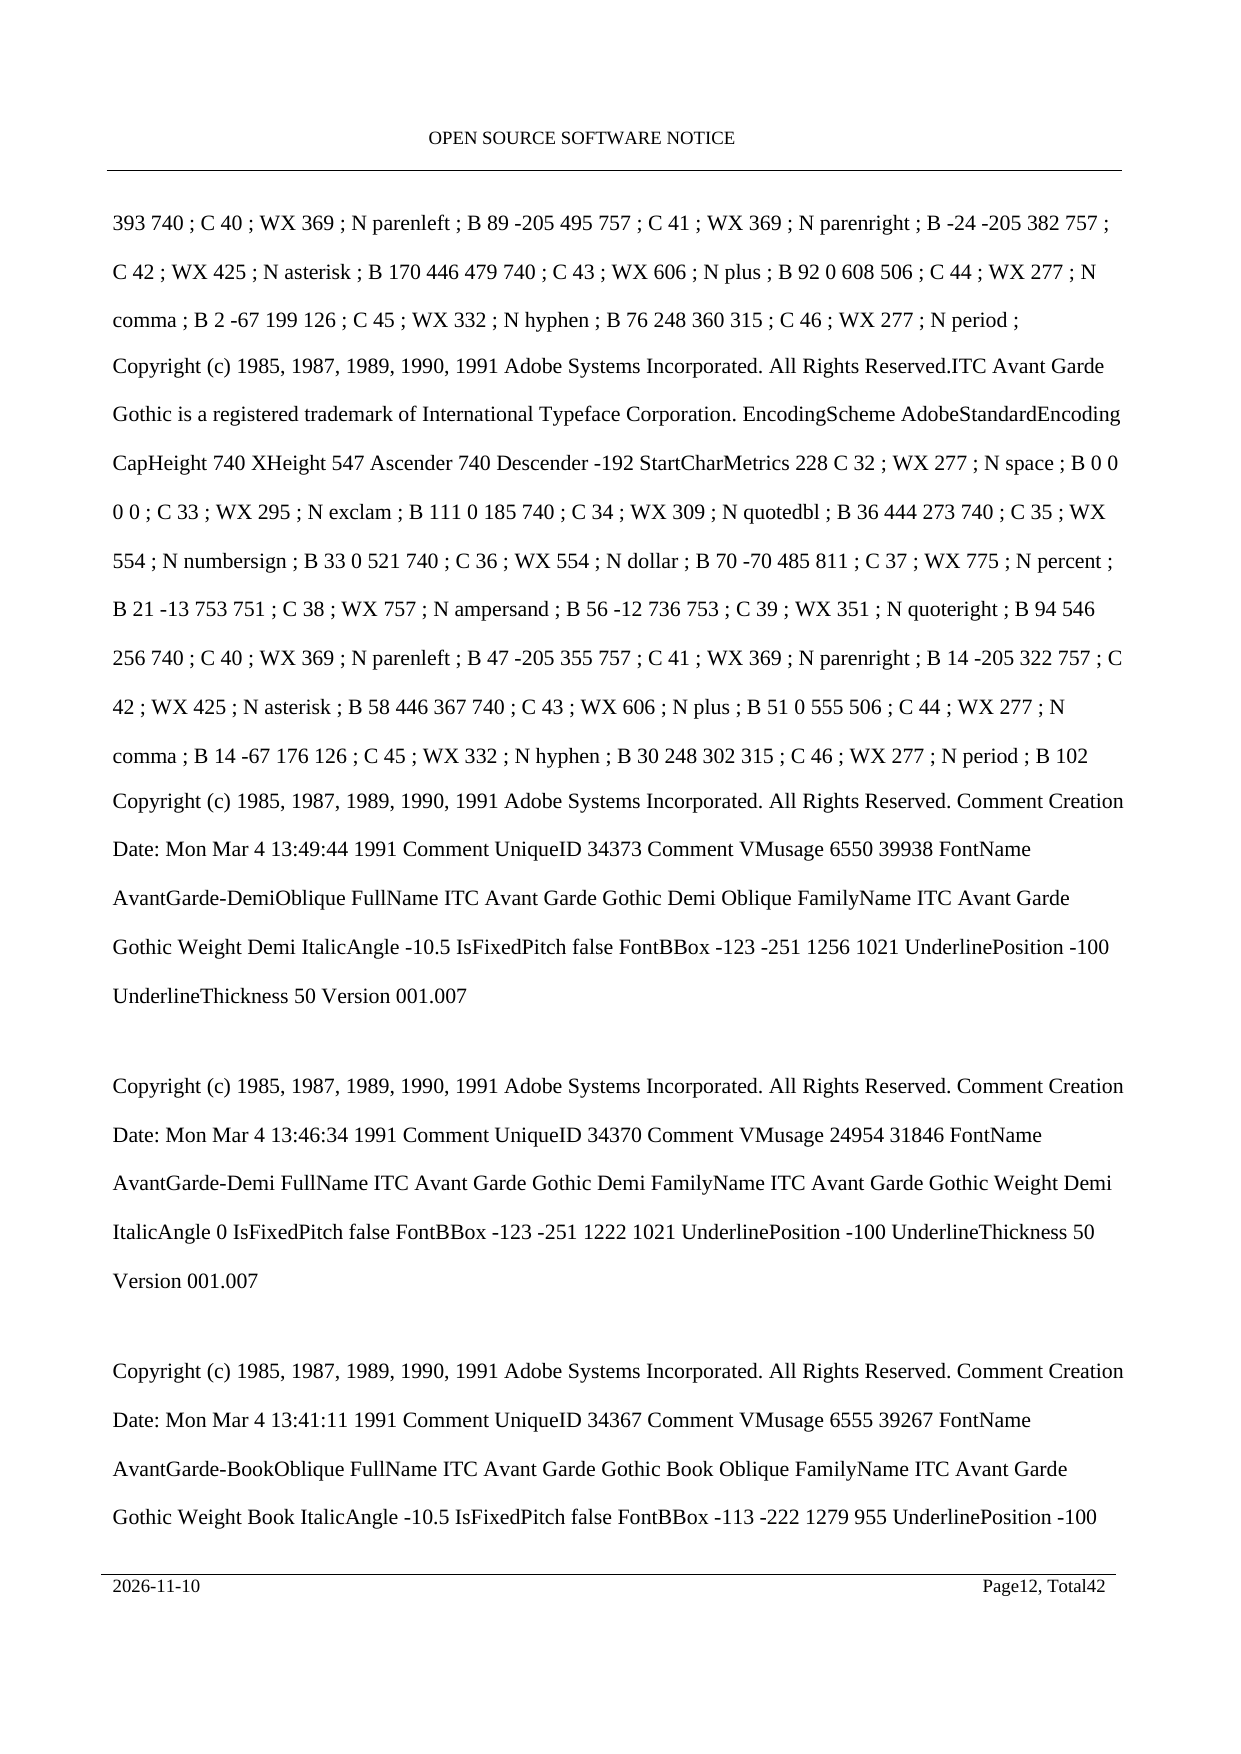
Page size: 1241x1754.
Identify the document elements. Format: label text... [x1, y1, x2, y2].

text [112, 206, 1128, 336]
text Copyright (c) 1985, 1987, 1989, 1990, 1991 Adobe Systems Incorporated. All Rights Reserved.ITC Avant Garde Gothic is a registered trademark of International Typeface Corporation. EncodingScheme AdobeStandardEncoding CapHeight 740 XHeight 547 Ascender 740 Descender -192 StartCharMetrics 228 C 32 ; WX 277 ; N space ; B 0 0 0 0 ; C 33 ; WX 295 ; N exclam ; B 111 0 185 740 ; C 34 ; WX 309 ; N quotedbl ; B 36 444 273 740 ; C 35 ; WX 554 ; N numbersign ; B 33 0 521 740 ; C 36 ; WX 554 ; N dollar ; B 70 -70 485 811 ; C 37 ; WX 775 ; N percent ; B 21 -13 753 751 ; C 38 ; WX 757 ; N ampersand ; B 56 -12 736 753 ; C 39 ; WX 351 ; N quoteright ; B 94 546 256 740 ; C 40 ; WX 369 ; N parenleft ; B 47 -205 355 757 ; C 41 ; WX 369 ; N parenright ; B 14 -205 322 757 ; C 42 ; WX 425 ; N asterisk ; B 58 446 367 740 ; C 43 ; WX 606 ; N plus ; B 51 0 555 506 ; C 44 ; WX 277 ; N comma ; B 14 -67 176 126 ; C 45 ; WX 332 ; N hyphen ; B 30 248 302 315 ; C 46 ; WX 277 ; N period ; B 102 [112, 349, 1128, 771]
text Copyright (c) 1985, 1987, 1989, 1990, 1991 Adobe Systems Incorporated. All Rights Reserved. Comment Creation Date: Mon Mar 4 13:49:44 1991 Comment UniqueID 34373 Comment VMusage 6550 39938 FontName AvantGarde-DemiOblique FullName ITC Avant Garde Gothic Demi Oblique FamilyName ITC Avant Garde Gothic Weight Demi ItalicAngle -10.5 IsFixedPitch false FontBBox -123 -251 1256 1021 UnderlinePosition -100 UnderlineThickness 50 Version 001.007 [112, 784, 1128, 1012]
text Copyright (c) 1985, 1987, 1989, 1990, 1991 Adobe Systems Incorporated. All Rights Reserved. Comment Creation Date: Mon Mar 4 13:46:34 1991 Comment UniqueID 34370 Comment VMusage 24954 31846 FontName AvantGarde-Demi FullName ITC Avant Garde Gothic Demi FamilyName ITC Avant Garde Gothic Weight Demi ItalicAngle 0 IsFixedPitch false FontBBox -123 -251 1222 1021 UnderlinePosition -100 UnderlineThickness 50 Version 001.007 [112, 1069, 1128, 1297]
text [112, 1354, 1128, 1533]
